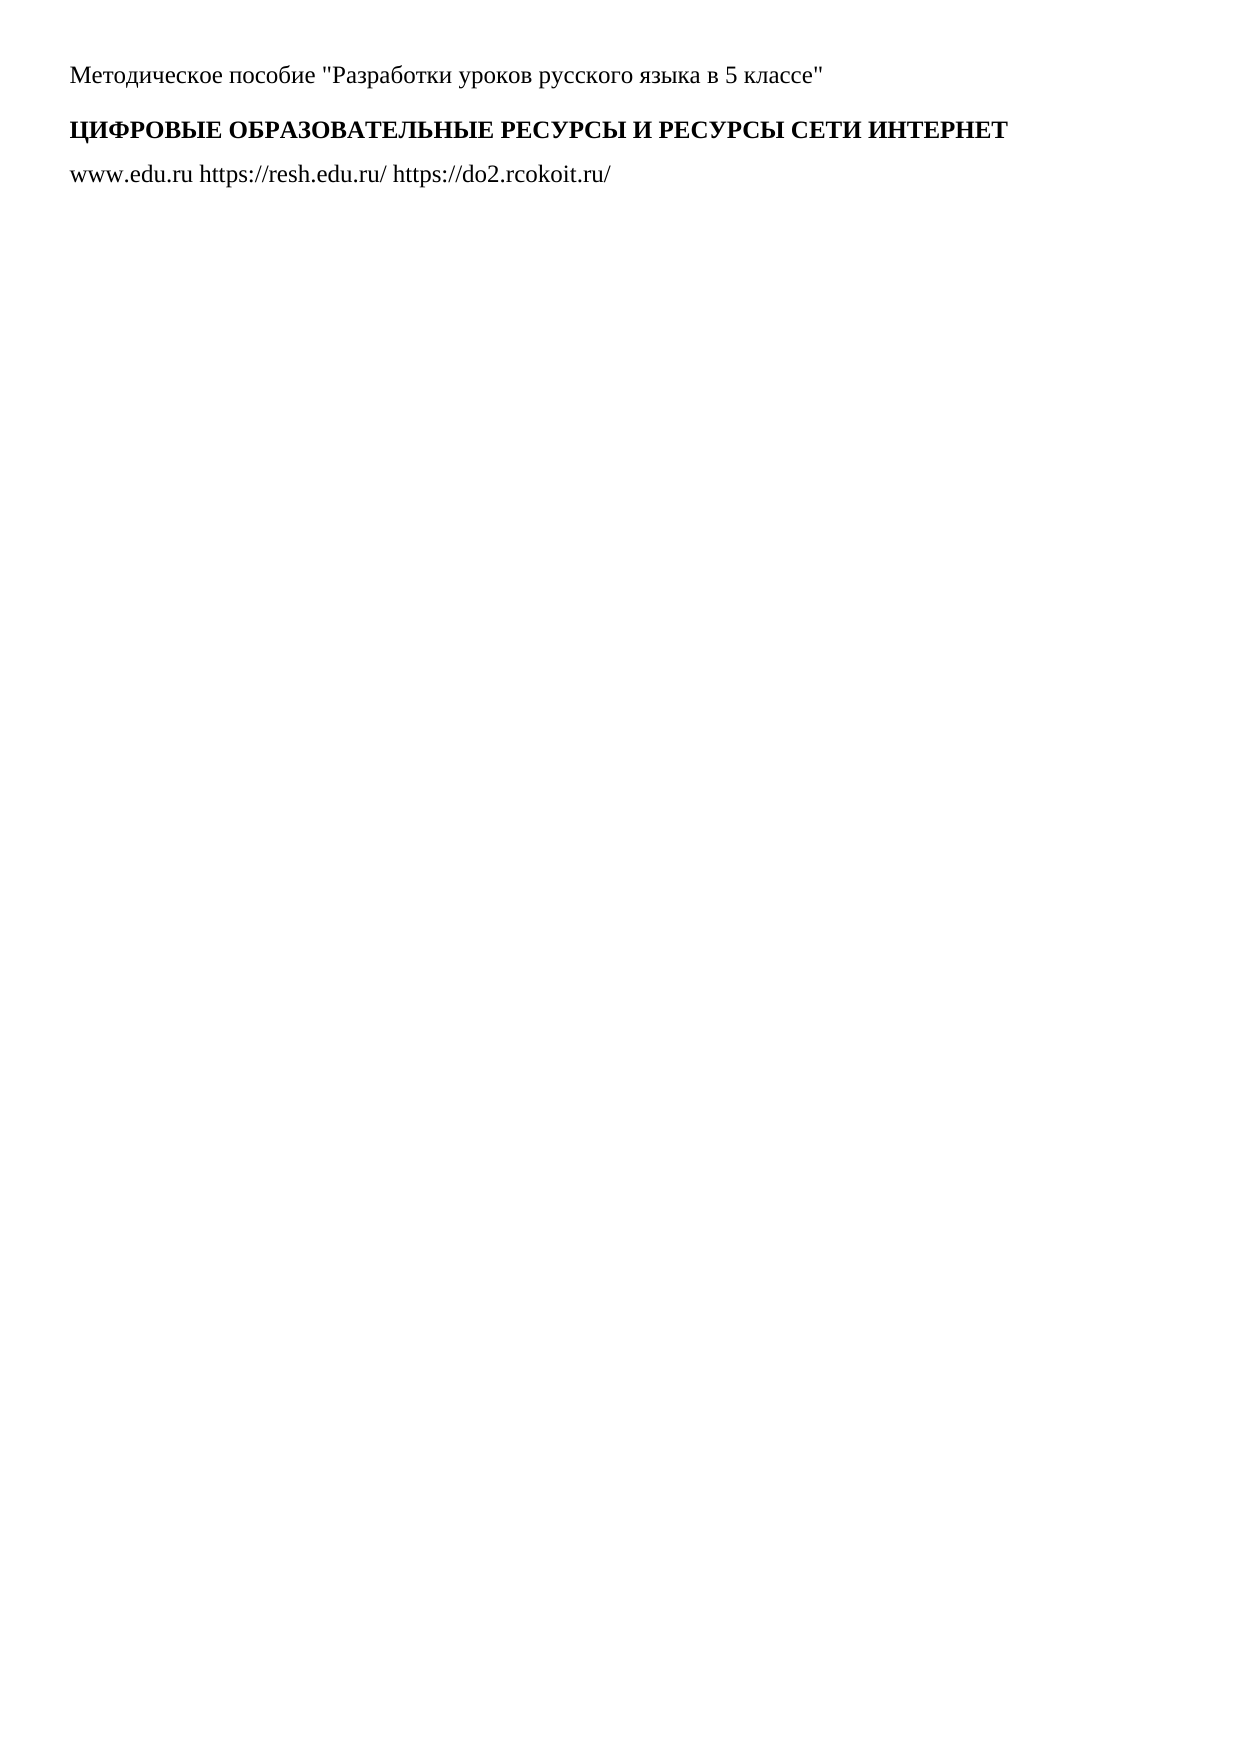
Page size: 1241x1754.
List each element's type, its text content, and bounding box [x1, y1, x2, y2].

text Методическое пособие "Разработки уроков русского языка в 5 классе" [69, 60, 1114, 89]
text ЦИФРОВЫЕ ОБРАЗОВАТЕЛЬНЫЕ РЕСУРСЫ И РЕСУРСЫ СЕТИ ИНТЕРНЕТ [69, 115, 1117, 143]
text www.edu.ru https://resh.edu.ru/ https://do2.rcokoit.ru/ [69, 159, 1114, 188]
